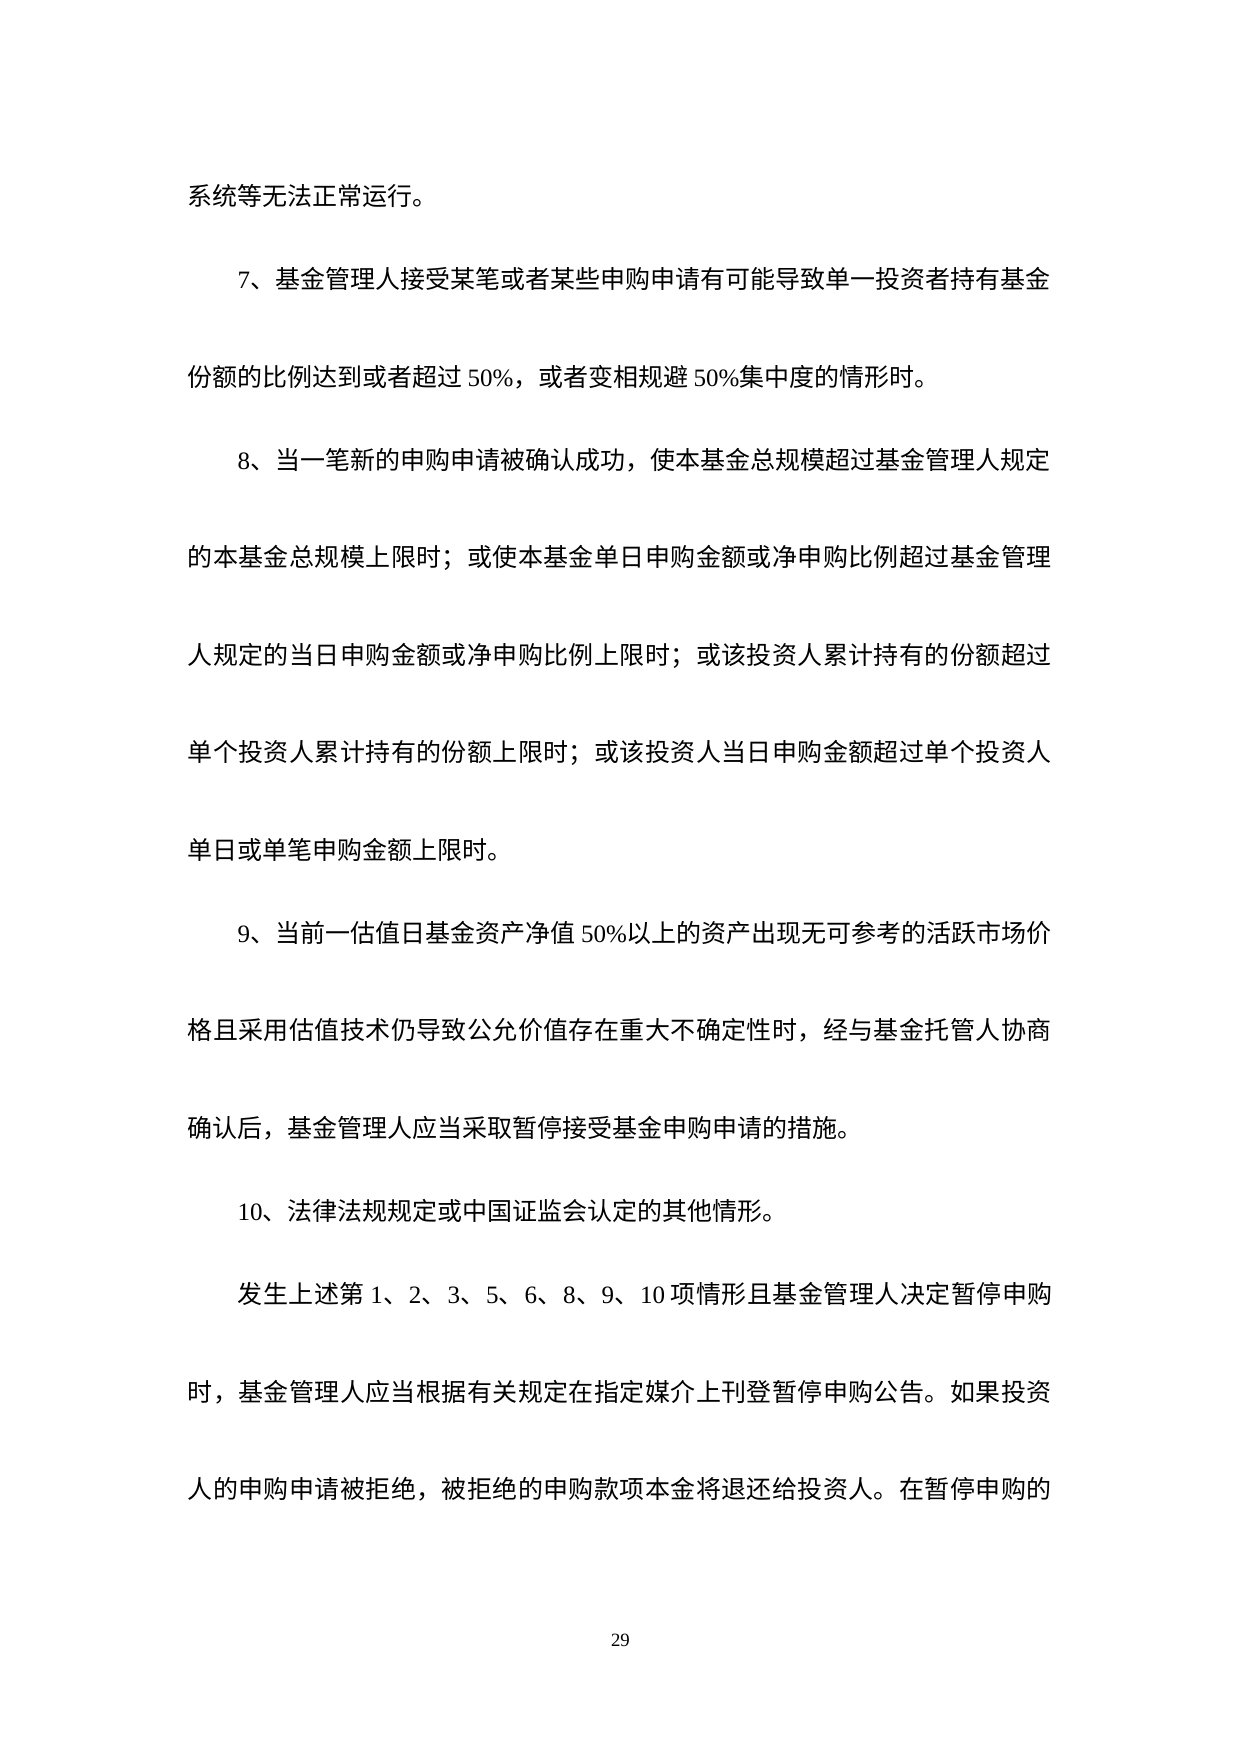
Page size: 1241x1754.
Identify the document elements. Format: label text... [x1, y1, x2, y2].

text 10、法律法规规定或中国证监会认定的其他情形。 [187, 1177, 1053, 1242]
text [187, 162, 1053, 227]
text 7、基金管理人接受某笔或者某些申购申请有可能导致单一投资者持有基金份额的比例达到或者超过50%，或者变相规避50%集中度的情形时。 [187, 245, 1053, 408]
text 9、当前一估值日基金资产净值50%以上的资产出现无可参考的活跃市场价格且采用估值技术仍导致公允价值存在重大不确定性时，经与基金托管人协商确认后，基金管理人应当采取暂停接受基金申购申请的措施。 [187, 899, 1053, 1159]
text 8、当一笔新的申购申请被确认成功，使本基金总规模超过基金管理人规定的本基金总规模上限时；或使本基金单日申购金额或净申购比例超过基金管理人规定的当日申购金额或净申购比例上限时；或该投资人累计持有的份额超过单个投资人累计持有的份额上限时；或该投资人当日申购金额超过单个投资人单日或单笔申购金额上限时。 [187, 426, 1053, 881]
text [187, 1260, 1053, 1520]
